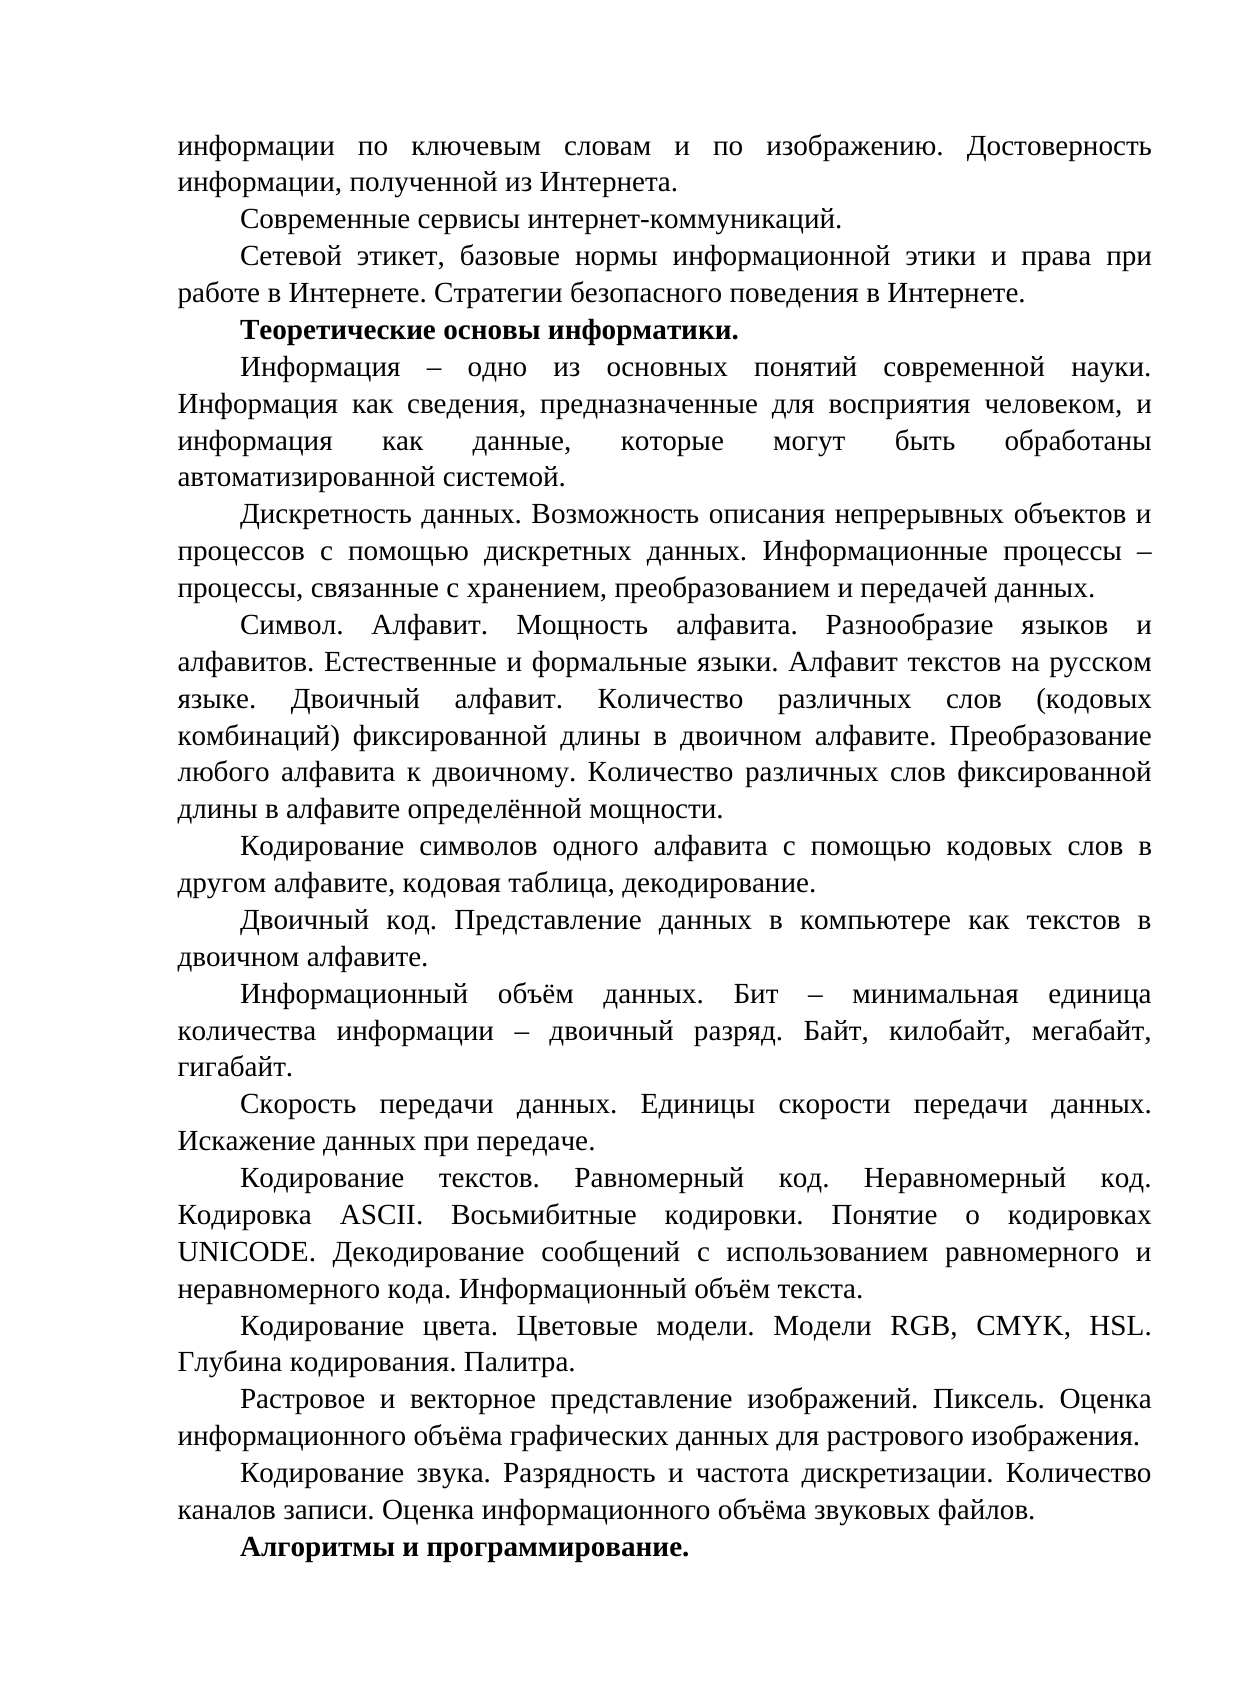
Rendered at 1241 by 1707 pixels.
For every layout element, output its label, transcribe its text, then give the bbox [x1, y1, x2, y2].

text Кодирование текстов. Равномерный код. Неравномерный код. Кодировка ASCII. Восьмибитные кодировки. Понятие о кодировках UNICODE. Декодирование сообщений с использованием равномерного и неравномерного кода. Информационный объём текста. [177, 1160, 1152, 1304]
text Растровое и векторное представление изображений. Пиксель. Оценка информационного объёма графических данных для растрового изображения. [177, 1381, 1152, 1452]
text Двоичный код. Представление данных в компьютере как текстов в двоичном алфавите. [177, 902, 1152, 972]
text Теоретические основы информатики. [177, 312, 1152, 346]
text Кодирование символов одного алфавита с помощью кодовых слов в другом алфавите, кодовая таблица, декодирование. [177, 828, 1152, 899]
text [177, 128, 1152, 198]
text Кодирование звука. Разрядность и частота дискретизации. Количество каналов записи. Оценка информационного объёма звуковых файлов. [177, 1455, 1152, 1526]
text Кодирование цвета. Цветовые модели. Модели RGB, CMYK, HSL. Глубина кодирования. Палитра. [177, 1308, 1152, 1378]
text Скорость передачи данных. Единицы скорости передачи данных. Искажение данных при передаче. [177, 1086, 1152, 1157]
text Алгоритмы и программирование. [177, 1529, 1152, 1562]
text Информация – одно из основных понятий современной науки. Информация как сведения, предназначенные для восприятия человеком, и информация как данные, которые могут быть обработаны автоматизированной системой. [177, 349, 1152, 493]
text Современные сервисы интернет-коммуникаций. [177, 201, 1152, 235]
text Дискретность данных. Возможность описания непрерывных объектов и процессов с помощью дискретных данных. Информационные процессы – процессы, связанные с хранением, преобразованием и передачей данных. [177, 496, 1152, 604]
text Информационный объём данных. Бит – минимальная единица количества информации – двоичный разряд. Байт, килобайт, мегабайт, гигабайт. [177, 976, 1152, 1083]
text Сетевой этикет, базовые нормы информационной этики и права при работе в Интернете. Стратегии безопасного поведения в Интернете. [177, 238, 1152, 309]
text Символ. Алфавит. Мощность алфавита. Разнообразие языков и алфавитов. Естественные и формальные языки. Алфавит текстов на русском языке. Двоичный алфавит. Количество различных слов (кодовых комбинаций) фиксированной длины в двоичном алфавите. Преобразование любого алфавита к двоичному. Количество различных слов фиксированной длины в алфавите определённой мощности. [177, 607, 1152, 825]
